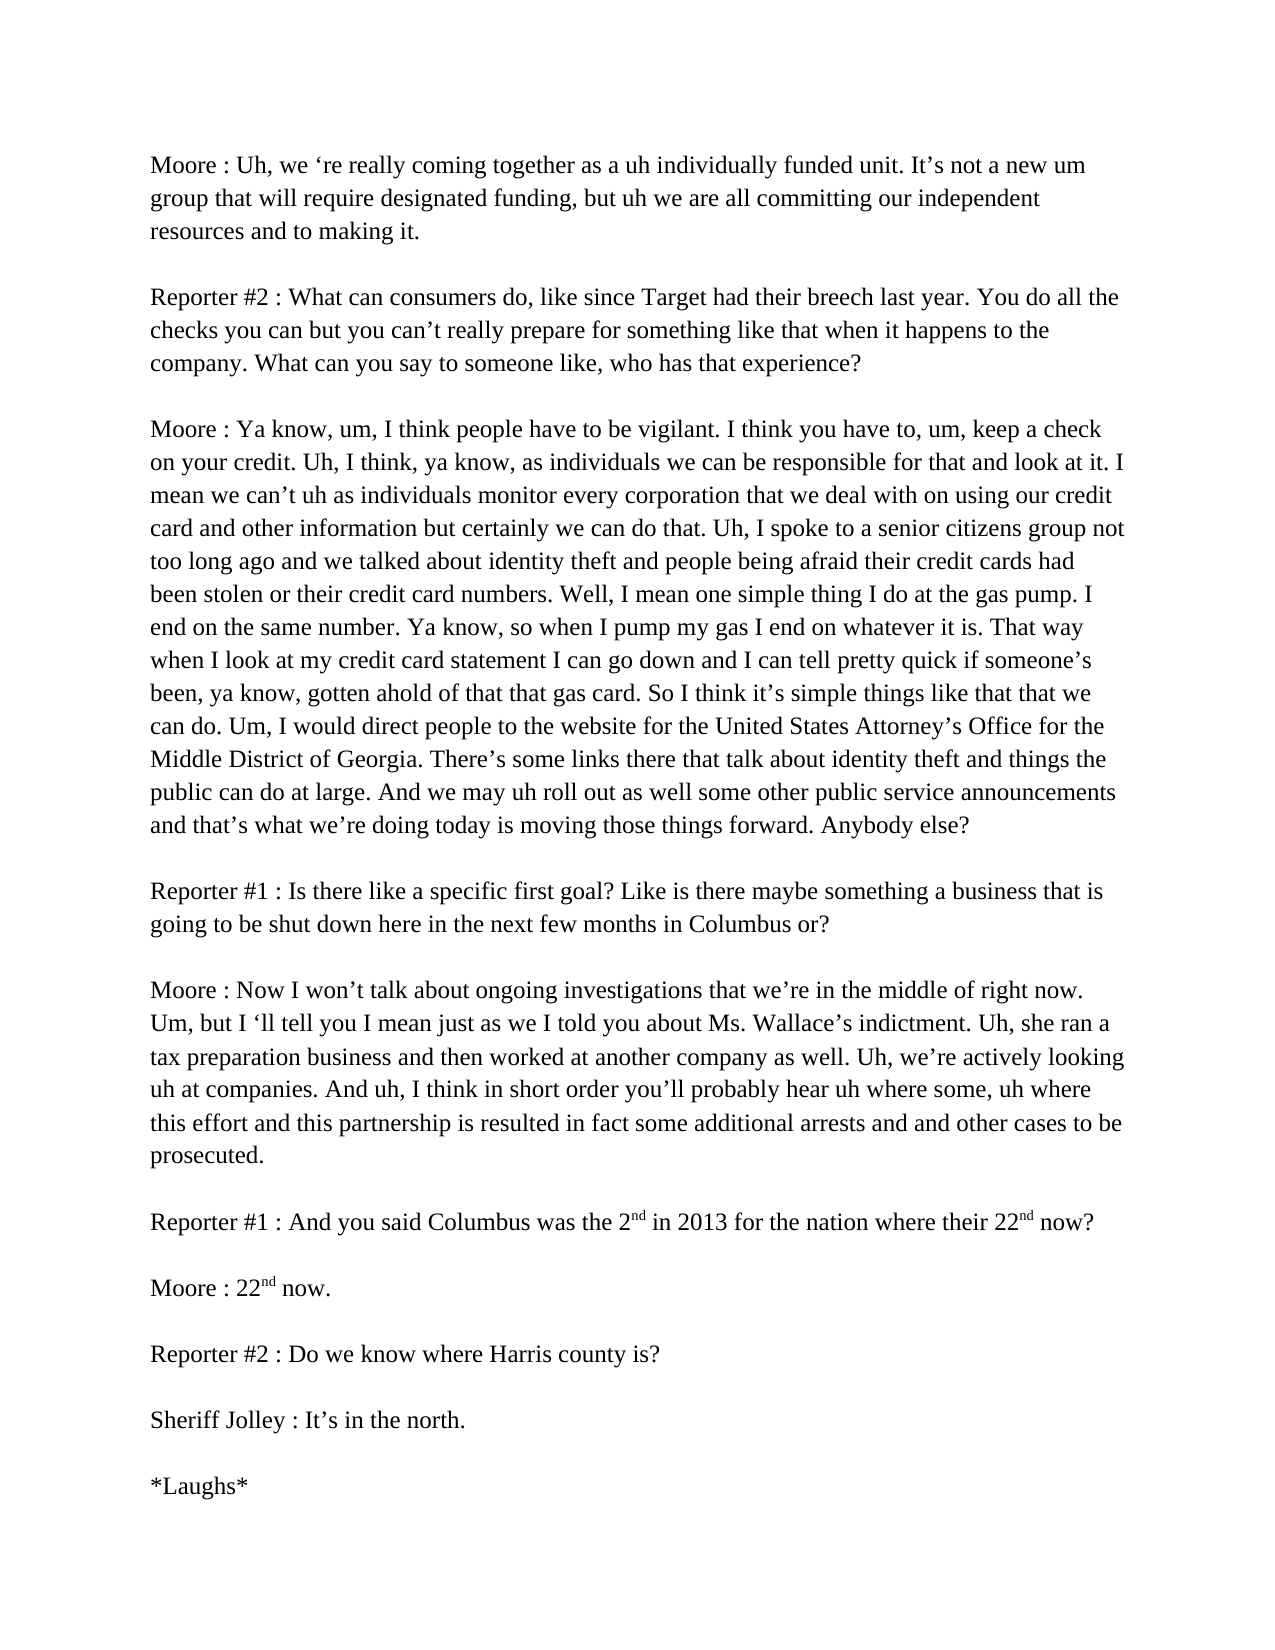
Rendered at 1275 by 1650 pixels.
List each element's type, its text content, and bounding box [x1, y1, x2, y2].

text Reporter #1 : And you said Columbus was the 2nd in 2013 for the nation where their 22nd now? [150, 1207, 1125, 1235]
text *Laughs* [150, 1471, 1125, 1499]
text Moore : Now I won’t talk about ongoing investigations that we’re in the middle of right now. Um, but I ‘ll tell you I mean just as we I told you about Ms. Wallace’s indictment. Uh, she ran a tax preparation business and then worked at another company as well. Uh, we’re actively looking uh at companies. And uh, I think in short order you’ll probably hear uh where some, uh where this effort and this partnership is resulted in fact some additional arrests and and other cases to be prosecuted. [150, 976, 1125, 1169]
text Reporter #2 : Do we know where Harris county is? [150, 1339, 1125, 1367]
text Moore : 22nd now. [150, 1273, 1125, 1301]
text Reporter #2 : What can consumers do, like since Target had their breech last year. You do all the checks you can but you can’t really prepare for something like that when it happens to the company. What can you say to someone like, who has that experience? [150, 282, 1125, 377]
text Moore : Ya know, um, I think people have to be vigilant. I think you have to, um, keep a check on your credit. Uh, I think, ya know, as individuals we can be responsible for that and look at it. I mean we can’t uh as individuals monitor every corporation that we deal with on using our credit card and other information but certainly we can do that. Uh, I spoke to a senior citizens group not too long ago and we talked about identity theft and people being afraid their credit cards had been stolen or their credit card numbers. Well, I mean one simple thing I do at the gas pump. I end on the same number. Ya know, so when I pump my gas I end on whatever it is. That way when I look at my credit card statement I can go down and I can tell pretty quick if someone’s been, ya know, gotten ahold of that that gas card. So I think it’s simple things like that that we can do. Um, I would direct people to the website for the United States Attorney’s Office for the Middle District of Georgia. There’s some links there that talk about identity theft and things the public can do at large. And we may uh roll out as well some other public service announcements and that’s what we’re doing today is moving those things forward. Anybody else? [150, 414, 1125, 839]
text Reporter #1 : Is there like a specific first goal? Like is there maybe something a business that is going to be shut down here in the next few months in Columbus or? [150, 876, 1125, 938]
text Moore : Uh, we ‘re really coming together as a uh individually funded unit. It’s not a new um group that will require designated funding, but uh we are all committing our independent resources and to making it. [150, 150, 1125, 245]
text Sheriff Jolley : It’s in the north. [150, 1405, 1125, 1433]
